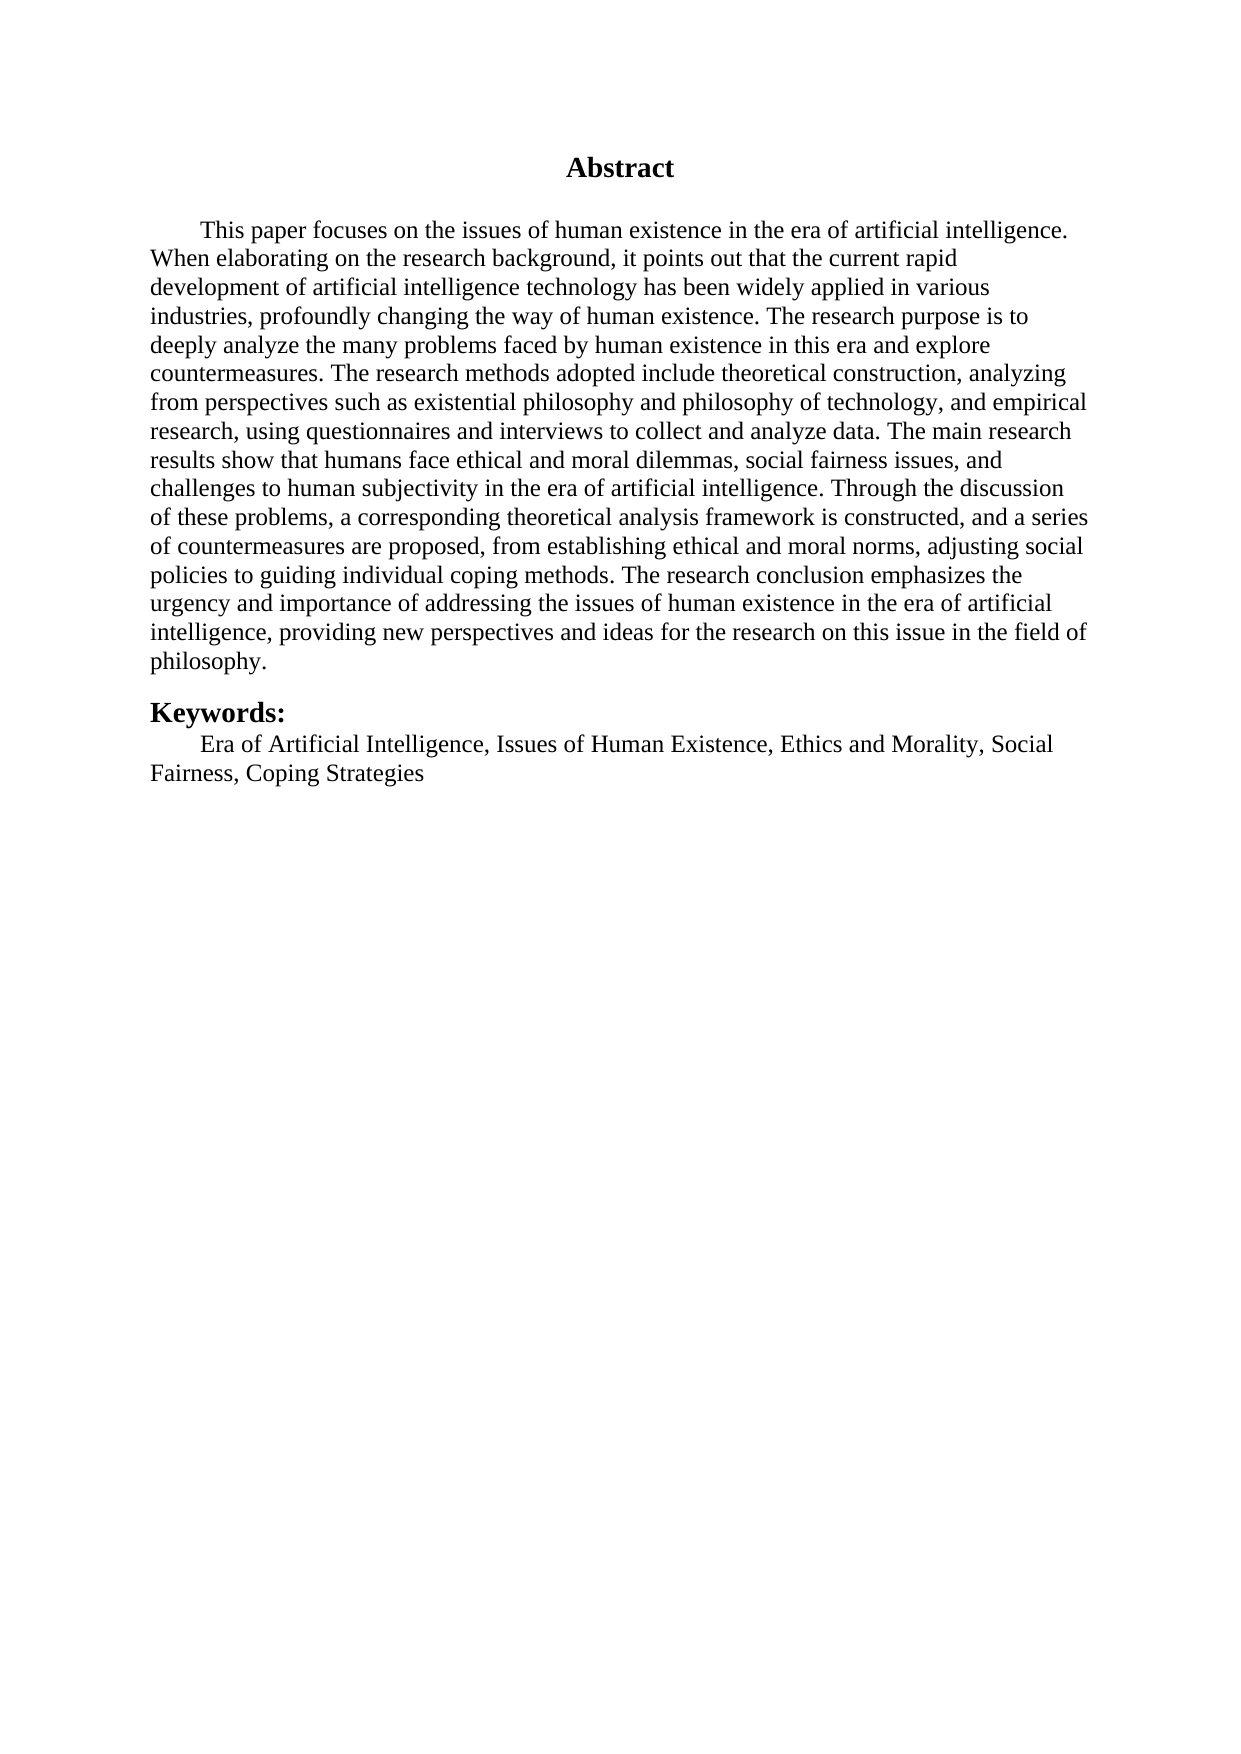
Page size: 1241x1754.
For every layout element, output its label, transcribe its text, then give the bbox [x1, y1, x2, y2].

text Keywords: [150, 696, 1090, 729]
text Era of Artificial Intelligence, Issues of Human Existence, Ethics and Morality, Social Fairness, Coping Strategies [150, 729, 1090, 787]
text This paper focuses on the issues of human existence in the era of artificial intelligence. When elaborating on the research background, it points out that the current rapid development of artificial intelligence technology has been widely applied in various industries, profoundly changing the way of human existence. The research purpose is to deeply analyze the many problems faced by human existence in this era and explore countermeasures. The research methods adopted include theoretical construction, analyzing from perspectives such as existential philosophy and philosophy of technology, and empirical research, using questionnaires and interviews to collect and analyze data. The main research results show that humans face ethical and moral dilemmas, social fairness issues, and challenges to human subjectivity in the era of artificial intelligence. Through the discussion of these problems, a corresponding theoretical analysis framework is constructed, and a series of countermeasures are proposed, from establishing ethical and moral norms, adjusting social policies to guiding individual coping methods. The research conclusion emphasizes the urgency and importance of addressing the issues of human existence in the era of artificial intelligence, providing new perspectives and ideas for the research on this issue in the field of philosophy. [150, 215, 1090, 675]
text Abstract [150, 150, 1090, 183]
